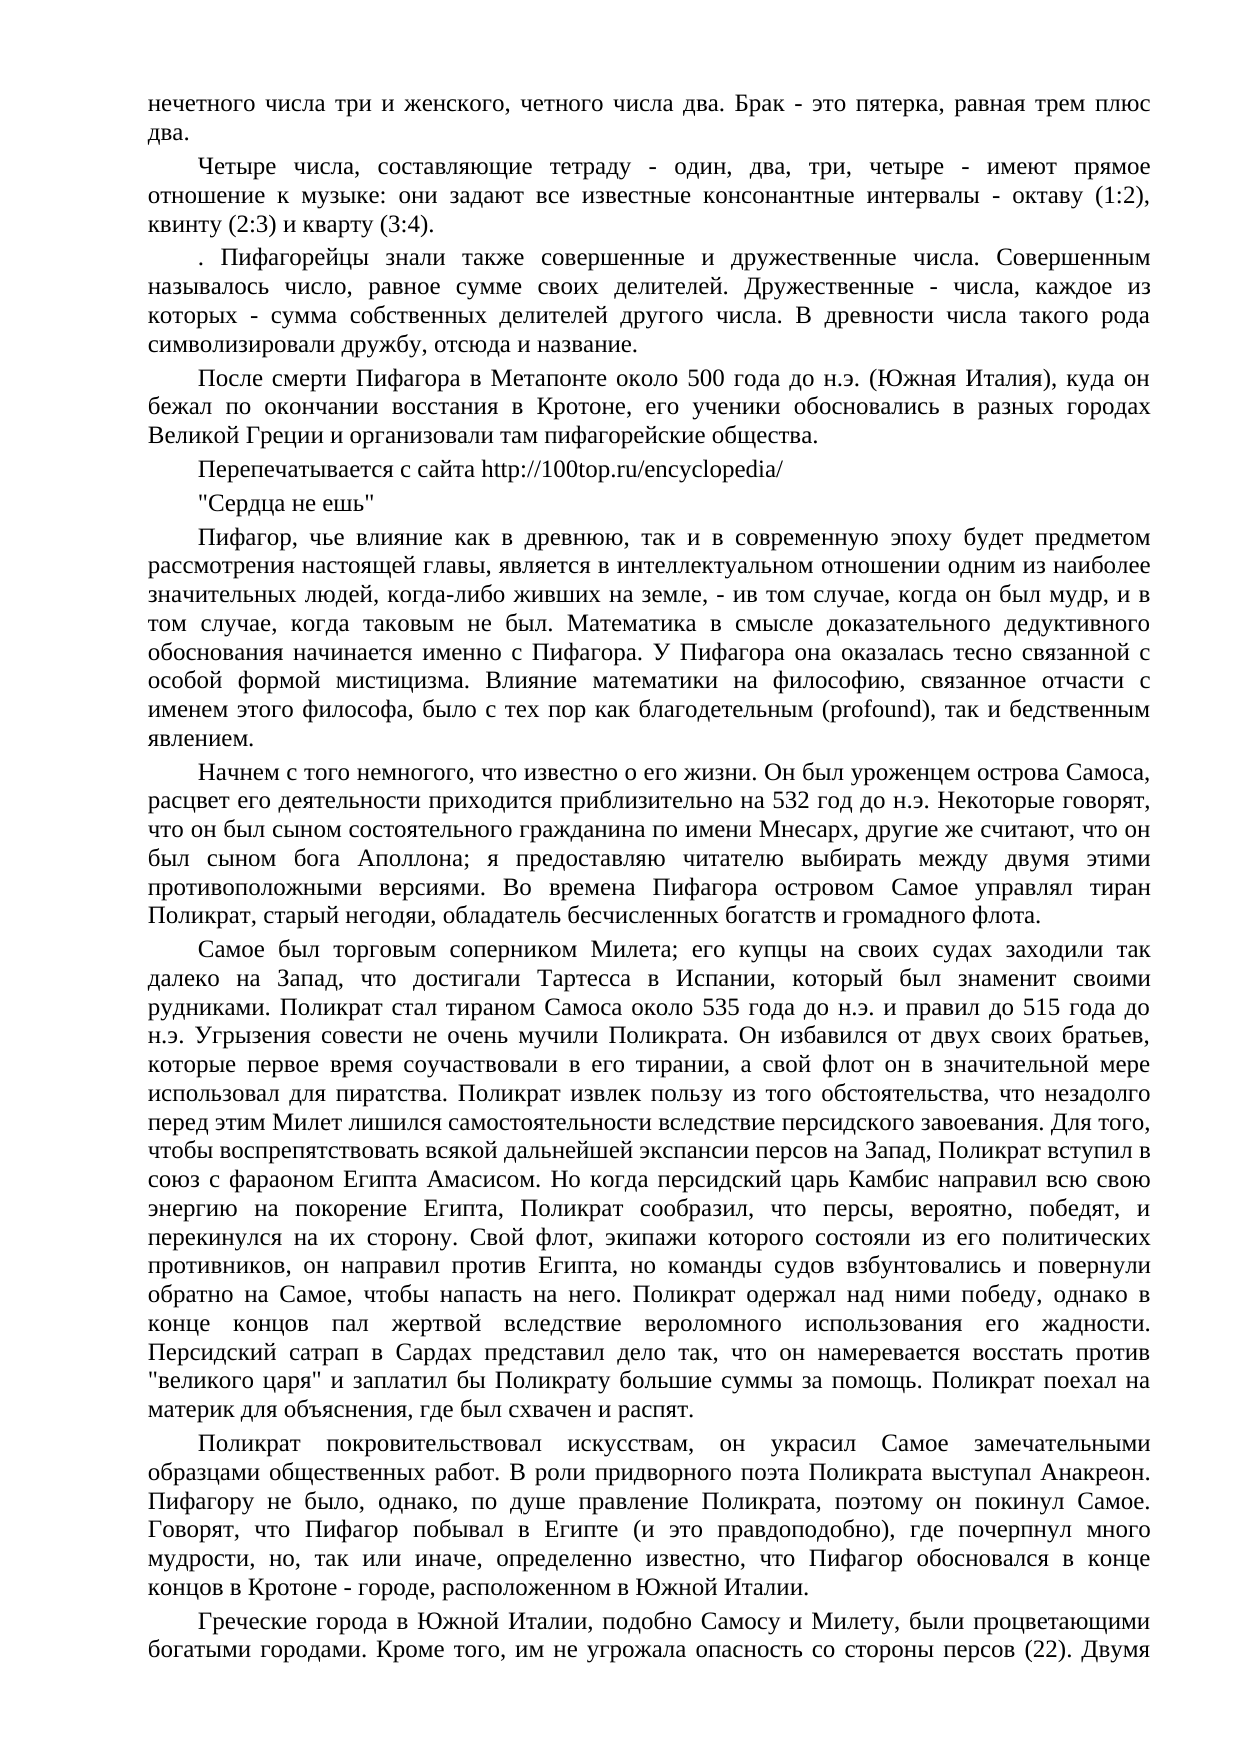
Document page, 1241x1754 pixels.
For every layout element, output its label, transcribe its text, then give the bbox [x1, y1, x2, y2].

text . Пифагорейцы знали также совершенные и дружественные числа. Совершенным называлось число, равное сумме своих делителей. Дружественные - числа, каждое из которых - сумма собственных делителей другого числа. В древности числа такого рода символизировали дружбу, отсюда и название. [148, 242, 1152, 357]
text "Сердца не ешь" [148, 488, 1152, 517]
text Пифагор, чье влияние как в древнюю, так и в современную эпоху будет предметом рассмотрения настоящей главы, является в интеллектуальном отношении одним из наиболее значительных людей, когда-либо живших на земле, - ив том случае, когда он был мудр, и в том случае, когда таковым не был. Математика в смысле доказательного дедуктивного обоснования начинается именно с Пифагора. У Пифагора она оказалась тесно связанной с особой формой мистицизма. Влияние математики на философию, связанное отчасти с именем этого философа, было с тех пор как благодетельным (profound), так и бедственным явлением. [148, 522, 1152, 752]
text После смерти Пифагора в Метапонте около 500 года до н.э. (Южная Италия), куда он бежал по окончании восстания в Кротоне, его ученики обосновались в разных городах Великой Греции и организовали там пифагорейские общества. [148, 363, 1152, 449]
text Самое был торговым соперником Милета; его купцы на своих судах заходили так далеко на Запад, что достигали Тартесса в Испании, который был знаменит своими рудниками. Поликрат стал тираном Самоса около 535 года до н.э. и правил до 515 года до н.э. Угрызения совести не очень мучили Поликрата. Он избавился от двух своих братьев, которые первое время соучаствовали в его тирании, а свой флот он в значительной мере использовал для пиратства. Поликрат извлек пользу из того обстоятельства, что незадолго перед этим Милет лишился самостоятельности вследствие персидского завоевания. Для того, чтобы воспрепятствовать всякой дальнейшей экспансии персов на Запад, Поликрат вступил в союз с фараоном Египта Амасисом. Но когда персидский царь Камбис направил всю свою энергию на покорение Египта, Поликрат сообразил, что персы, вероятно, победят, и перекинулся на их сторону. Свой флот, экипажи которого состояли из его политических противников, он направил против Египта, но команды судов взбунтовались и повернули обратно на Самое, чтобы напасть на него. Поликрат одержал над ними победу, однако в конце концов пал жертвой вследствие вероломного использования его жадности. Персидский сатрап в Сардах представил дело так, что он намеревается восстать против "великого царя" и заплатил бы Поликрату большие суммы за помощь. Поликрат поехал на материк для объяснения, где был схвачен и распят. [148, 934, 1152, 1423]
text Четыре числа, составляющие тетраду - один, два, три, четыре - имеют прямое отношение к музыке: они задают все известные консонантные интервалы - октаву (1:2), квинту (2:3) и кварту (3:4). [148, 151, 1152, 237]
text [148, 88, 1152, 146]
text Перепечатывается с сайта http://100top.ru/encyclopedia/ [148, 454, 1152, 483]
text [148, 1606, 1152, 1663]
text Начнем с того немногого, что известно о его жизни. Он был уроженцем острова Самоса, расцвет его деятельности приходится приблизительно на 532 год до н.э. Некоторые говорят, что он был сыном состоятельного гражданина по имени Мнесарх, другие же считают, что он был сыном бога Аполлона; я предоставляю читателю выбирать между двумя этими противоположными версиями. Во времена Пифагора островом Самое управлял тиран Поликрат, старый негодяи, обладатель бесчисленных богатств и громадного флота. [148, 757, 1152, 929]
text Поликрат покровительствовал искусствам, он украсил Самое замечательными образцами общественных работ. В роли придворного поэта Поликрата выступал Анакреон. Пифагору не было, однако, по душе правление Поликрата, поэтому он покинул Самое. Говорят, что Пифагор побывал в Египте (и это правдоподобно), где почерпнул много мудрости, но, так или иначе, определенно известно, что Пифагор обосновался в конце концов в Кротоне - городе, расположенном в Южной Италии. [148, 1428, 1152, 1601]
